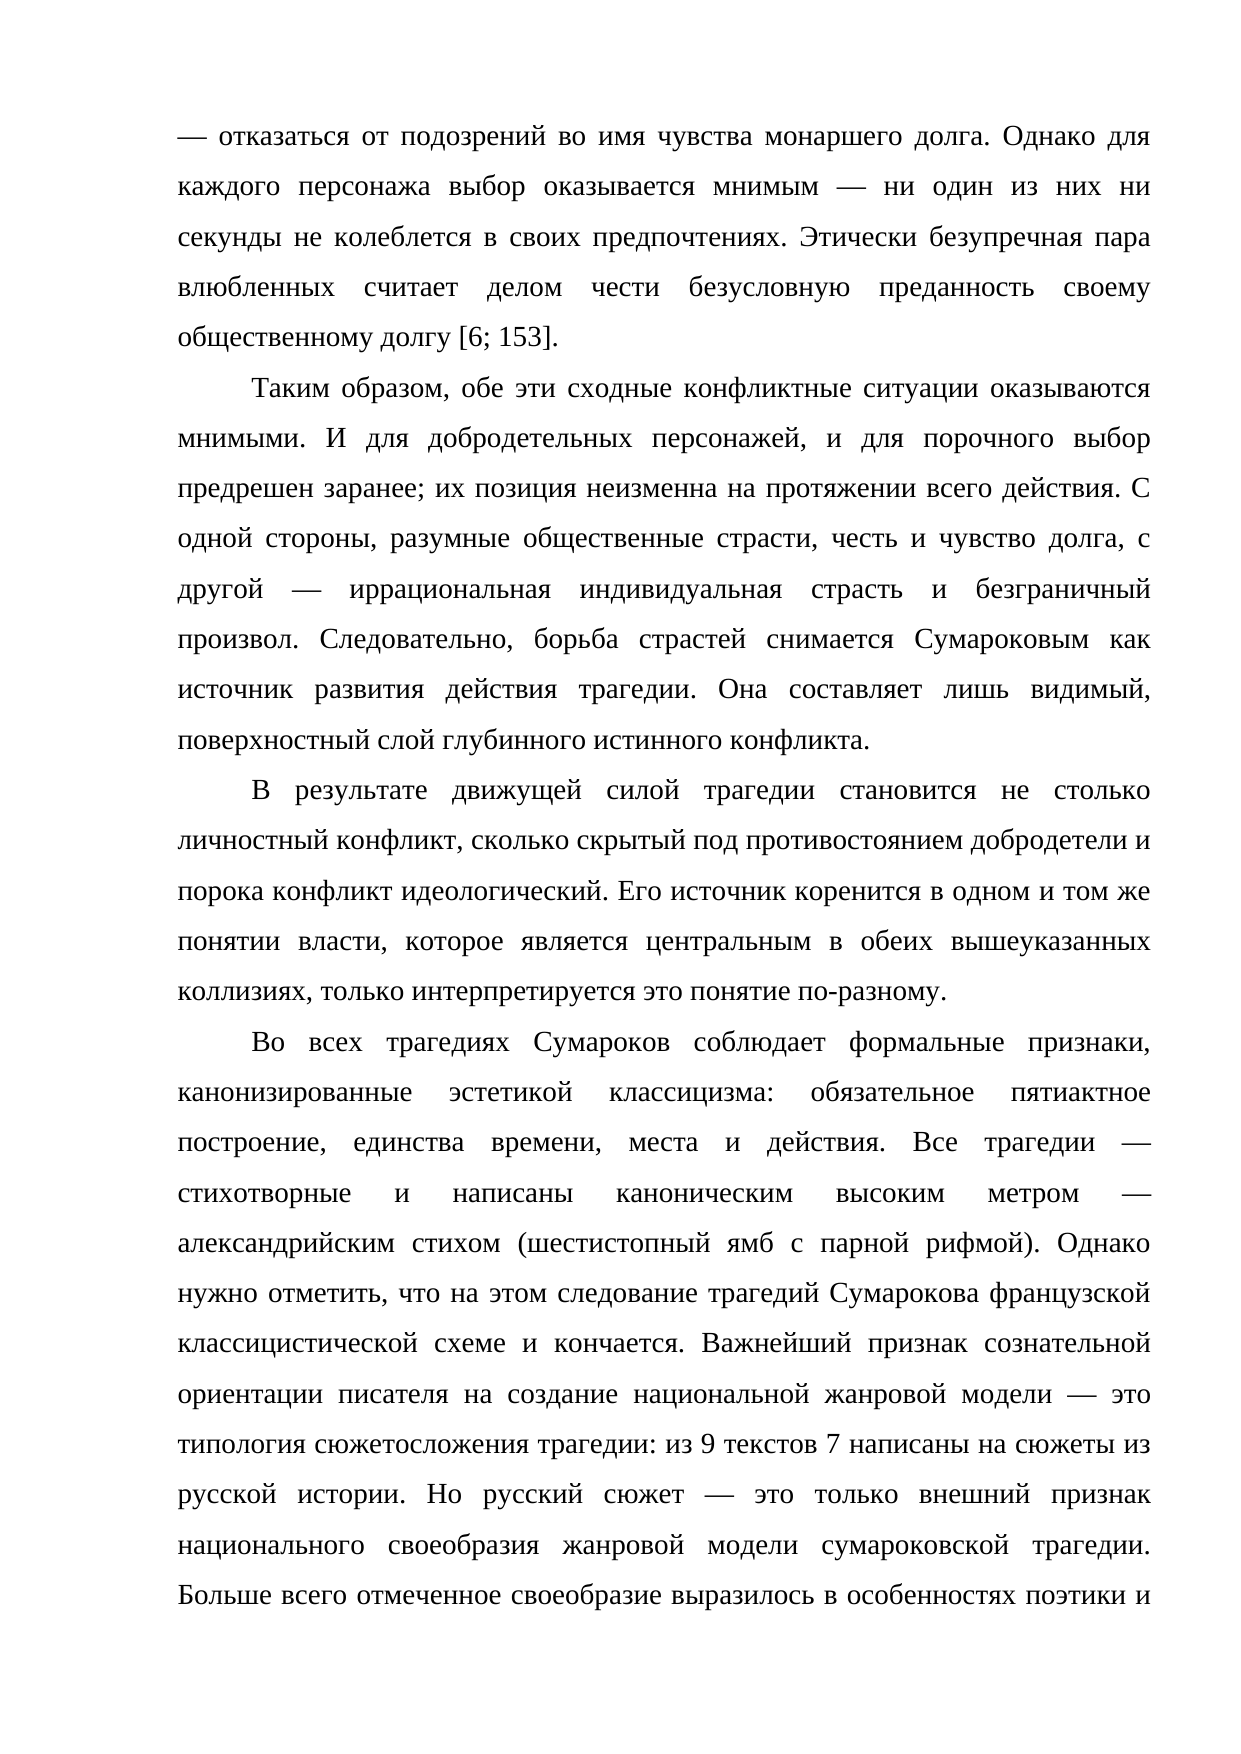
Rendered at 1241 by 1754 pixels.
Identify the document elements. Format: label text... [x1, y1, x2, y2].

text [177, 118, 1152, 353]
text В результате движущей силой трагедии становится не столько личностный конфликт, сколько скрытый под противостоянием добродетели и порока конфликт идеологический. Его источник коренится в одном и том же понятии власти, которое является центральным в обеих вышеуказанных коллизиях, только интерпретируется это понятие по-разному. [177, 772, 1152, 1007]
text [177, 1024, 1152, 1611]
text Таким образом, обе эти сходные конфликтные ситуации оказываются мнимыми. И для добродетельных персонажей, и для порочного выбор предрешен заранее; их позиция неизменна на протяжении всего действия. С одной стороны, разумные общественные страсти, честь и чувство долга, с другой — иррациональная индивидуальная страсть и безграничный произвол. Следовательно, борьба страстей снимается Сумароковым как источник развития действия трагедии. Она составляет лишь видимый, поверхностный слой глубинного истинного конфликта. [177, 370, 1152, 755]
